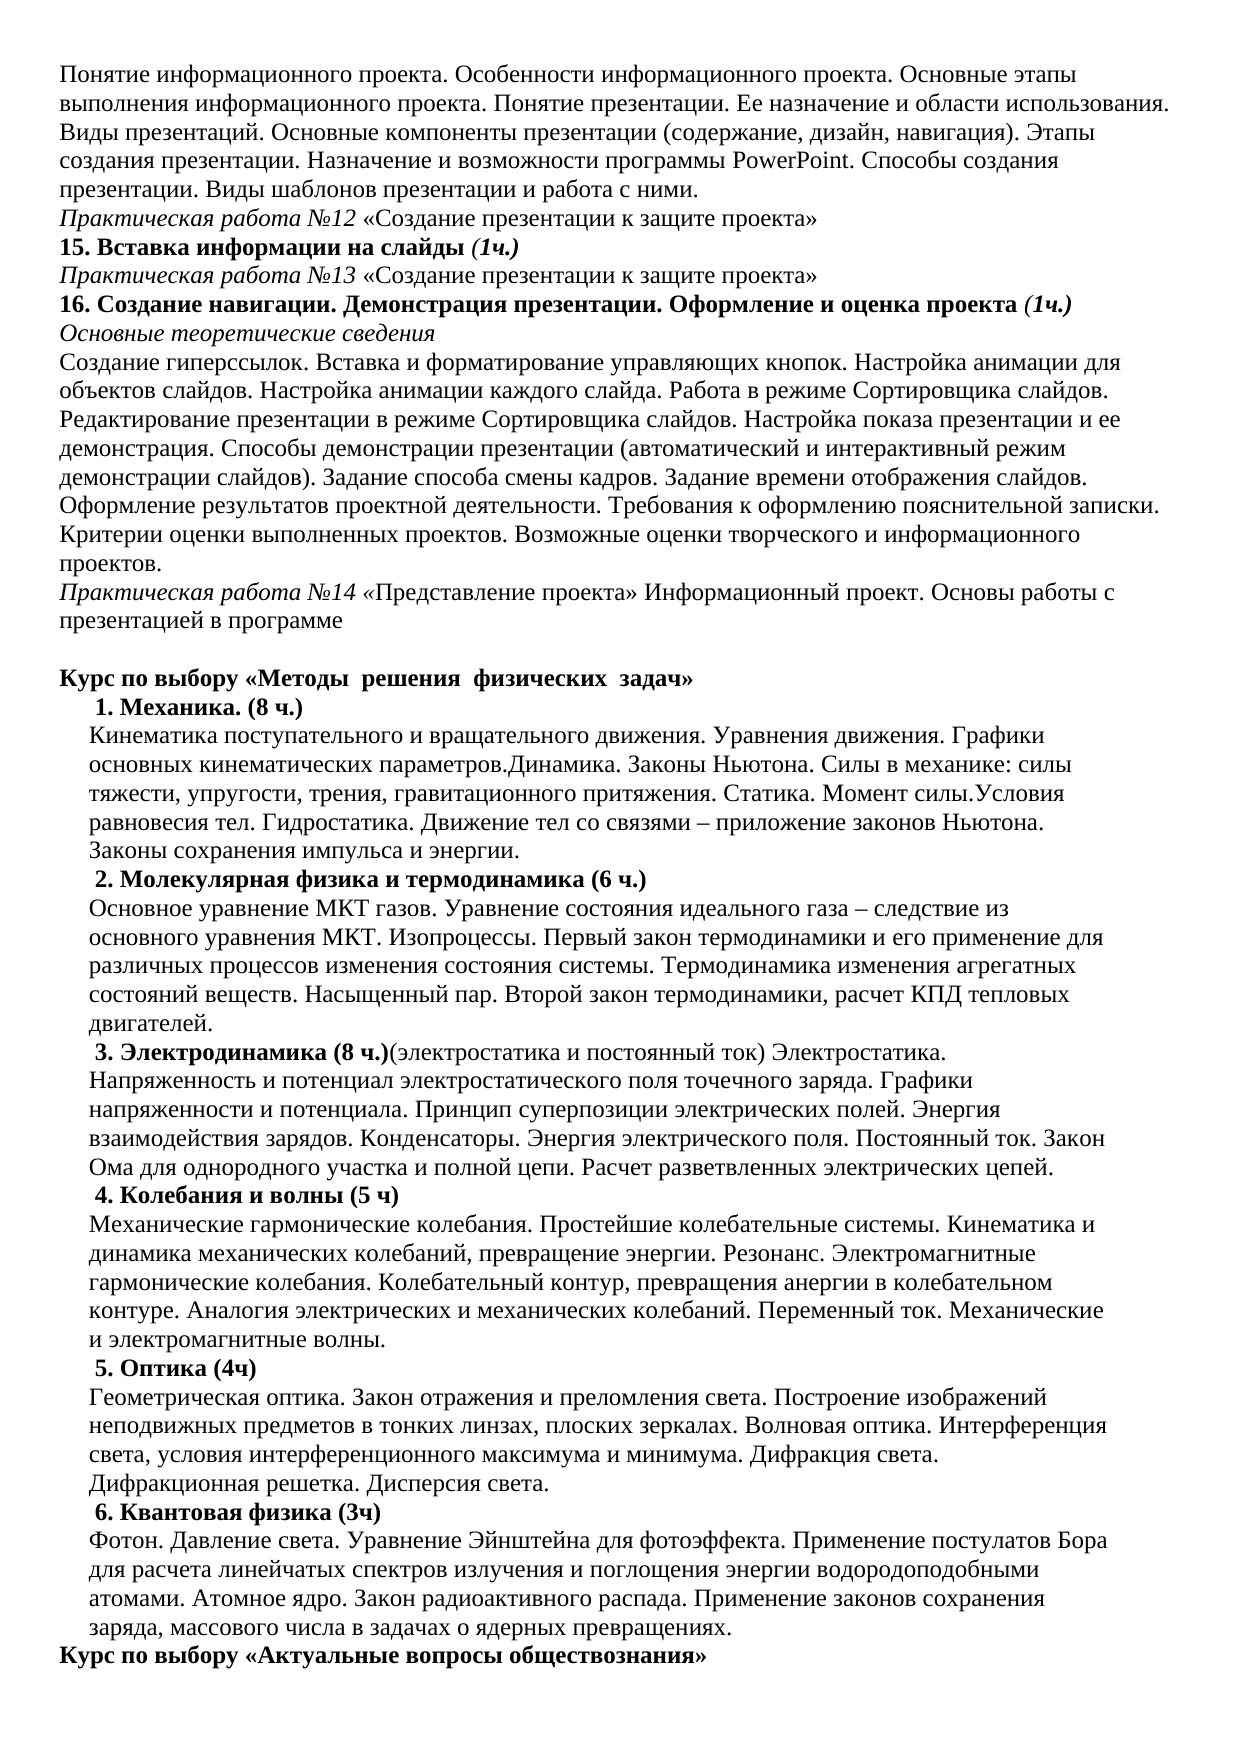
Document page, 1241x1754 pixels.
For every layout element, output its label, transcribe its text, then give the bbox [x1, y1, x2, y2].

text 6. Квантовая физика (3ч) Фотон. Давление света. Уравнение Эйнштейна для фотоэффекта. Применение постулатов Бора для расчета линейчатых спектров излучения и поглощения энергии водородоподобными атомами. Атомное ядро. Закон радиоактивного распада. Применение законов сохранения заряда, массового числа в задачах о ядерных превращениях. [89, 1497, 1110, 1640]
text 4. Колебания и волны (5 ч) Механические гармонические колебания. Простейшие колебательные системы. Кинематика и динамика механических колебаний, превращение энергии. Резонанс. Электромагнитные гармонические колебания. Колебательный контур, превращения анергии в колебательном контуре. Аналогия электрических и механических колебаний. Переменный ток. Механические и электромагнитные волны. [89, 1180, 1110, 1353]
text Практическая работа №14 «Представление проекта» Информационный проект. Основы работы с презентацией в программе [59, 577, 1181, 634]
text 3. Электродинамика (8 ч.)(электростатика и постоянный ток) Электростатика. Напряженность и потенциал электростатического поля точечного заряда. Графики напряженности и потенциала. Принцип суперпозиции электрических полей. Энергия взаимодействия зарядов. Конденсаторы. Энергия электрического поля. Постоянный ток. Закон Ома для однородного участка и полной цепи. Расчет разветвленных электрических цепей. [89, 1037, 1110, 1180]
text 1. Механика. (8 ч.) Кинематика поступательного и вращательного движения. Уравнения движения. Графики основных кинематических параметров.Динамика. Законы Ньютона. Силы в механике: силы тяжести, упругости, трения, гравитационного притяжения. Статика. Момент силы.Условия равновесия тел. Гидростатика. Движение тел со связями – приложение законов Ньютона. Законы сохранения импульса и энергии. [89, 692, 1110, 864]
text 15. Вставка информации на слайды (1ч.) [59, 232, 1181, 260]
text Создание гиперссылок. Вставка и форматирование управляющих кнопок. Настройка анимации для объектов слайдов. Настройка анимации каждого слайда. Работа в режиме Сортировщика слайдов. Редактирование презентации в режиме Сортировщика слайдов. Настройка показа презентации и ее демонстрация. Способы демонстрации презентации (автоматический и интерактивный режим демонстрации слайдов). Задание способа смены кадров. Задание времени отображения слайдов. Оформление результатов проектной деятельности. Требования к оформлению пояснительной записки. Критерии оценки выполненных проектов. Возможные оценки творческого и информационного проектов. [59, 347, 1181, 577]
text 5. Оптика (4ч) Геометрическая оптика. Закон отражения и преломления света. Построение изображений неподвижных предметов в тонких линзах, плоских зеркалах. Волновая оптика. Интерференция света, условия интерференционного максимума и минимума. Дифракция света. Дифракционная решетка. Дисперсия света. [89, 1353, 1110, 1497]
text Основные теоретические сведения [59, 318, 1181, 347]
text Курс по выбору «Актуальные вопросы обществознания» [59, 1640, 1181, 1669]
text Практическая работа №13 «Создание презентации к защите проекта» [59, 260, 1181, 289]
text Курс по выбору «Методы решения физических задач» [59, 663, 1181, 692]
text 16. Создание навигации. Демонстрация презентации. Оформление и оценка проекта (1ч.) [59, 289, 1181, 318]
text Понятие информационного проекта. Особенности информационного проекта. Основные этапы выполнения информационного проекта. Понятие презентации. Ее назначение и области использования. Виды презентаций. Основные компоненты презентации (содержание, дизайн, навигация). Этапы создания презентации. Назначение и возможности программы PowerPoint. Способы создания презентации. Виды шаблонов презентации и работа с ними. [59, 59, 1181, 203]
text Практическая работа №12 «Создание презентации к защите проекта» [59, 203, 1181, 232]
text 2. Молекулярная физика и термодинамика (6 ч.) Основное уравнение МКТ газов. Уравнение состояния идеального газа – следствие из основного уравнения МКТ. Изопроцессы. Первый закон термодинамики и его применение для различных процессов изменения состояния системы. Термодинамика изменения агрегатных состояний веществ. Насыщенный пар. Второй закон термодинамики, расчет КПД тепловых двигателей. [89, 864, 1110, 1037]
